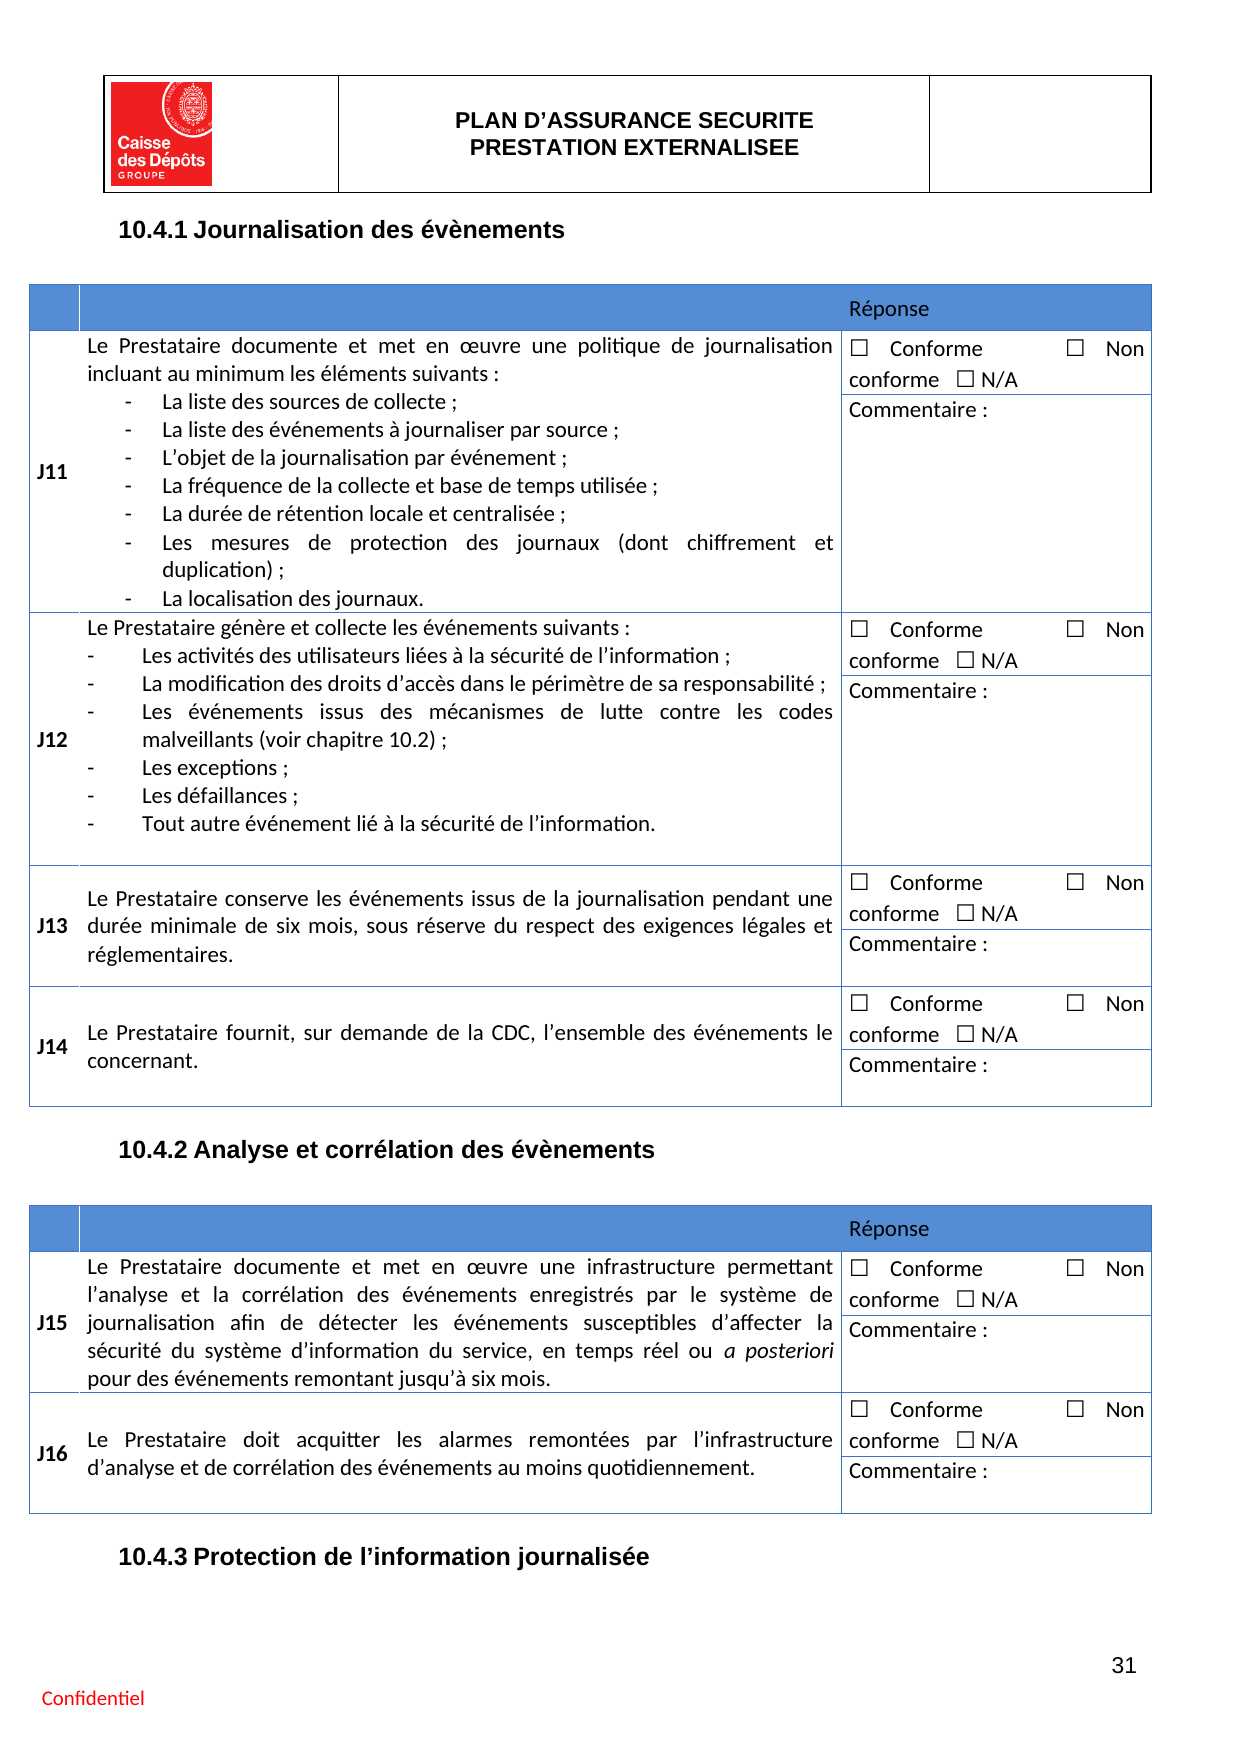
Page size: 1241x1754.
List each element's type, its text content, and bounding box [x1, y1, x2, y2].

table_cell J14 [30, 987, 79, 1106]
table_header [80, 285, 841, 330]
table_cell J16 [30, 1393, 79, 1513]
table_cell Le Prestataire conserve les événements issus de la journalisation pendant une durée minimale de six mois, sous réserve du respect des exigences légales et réglementaires. [80, 866, 841, 986]
table_header [30, 285, 79, 330]
table_cell Conforme Non conforme N/A [842, 331, 1151, 394]
table_cell Conforme Non conforme N/A [842, 1252, 1151, 1314]
table_cell Le Prestataire génère et collecte les événements suivants : Les activités des utilisateurs liées à la sécurité de l’information ; La modification des droits d’accès dans le périmètre de sa responsabilité ; Les événements issus des mécanismes de lutte contre les codes malveillants (voir chapitre 10.2) ; Les exceptions ; Les défaillances ; Tout autre événement lié à la sécurité de l’information. [80, 613, 841, 865]
table_cell Le Prestataire fournit, sur demande de la CDC, l’ensemble des événements le concernant. [80, 987, 841, 1106]
table_header [30, 1206, 79, 1251]
table_cell Conforme Non conforme N/A [842, 987, 1151, 1049]
table_cell Commentaire : [842, 395, 1151, 612]
table_header [80, 1206, 841, 1251]
table_header Réponse [842, 1206, 1151, 1251]
table_cell Le Prestataire documente et met en œuvre une infrastructure permettant l’analyse et la corrélation des événements enregistrés par le système de journalisation afin de détecter les événements susceptibles d’affecter la sécurité du système d’information du service, en temps réel ou a posteriori pour des événements remontant jusqu’à six mois. [80, 1252, 841, 1392]
table_cell Commentaire : [842, 1050, 1151, 1106]
table_cell Commentaire : [842, 676, 1151, 865]
table_cell J15 [30, 1252, 79, 1392]
table_cell Commentaire : [842, 1316, 1151, 1392]
table_cell Le Prestataire documente et met en œuvre une politique de journalisation incluant au minimum les éléments suivants : La liste des sources de collecte ; La liste des événements à journaliser par source ; L’objet de la journalisation par événement ; La fréquence de la collecte et base de temps utilisée ; La durée de rétention locale et centralisée ; Les mesures de protection des journaux (dont chiffrement et duplication) ; La localisation des journaux. [80, 331, 841, 612]
table_cell Conforme Non conforme N/A [842, 613, 1151, 675]
table_cell Conforme Non conforme N/A [842, 866, 1151, 928]
table_cell Commentaire : [842, 1457, 1151, 1513]
table_cell Le Prestataire doit acquitter les alarmes remontées par l’infrastructure d’analyse et de corrélation des événements au moins quotidiennement. [80, 1393, 841, 1513]
subtitle Protection de l’information journalisée [118, 1542, 1137, 1571]
subtitle Journalisation des évènements [118, 215, 1137, 243]
table_cell Conforme Non conforme N/A [842, 1393, 1151, 1456]
table_cell J11 [30, 331, 79, 612]
table_cell Commentaire : [842, 930, 1151, 986]
table_cell J12 [30, 613, 79, 865]
picture [111, 82, 212, 186]
subtitle Analyse et corrélation des évènements [118, 1135, 1137, 1164]
table_cell J13 [30, 866, 79, 986]
table_header Réponse [842, 285, 1151, 330]
